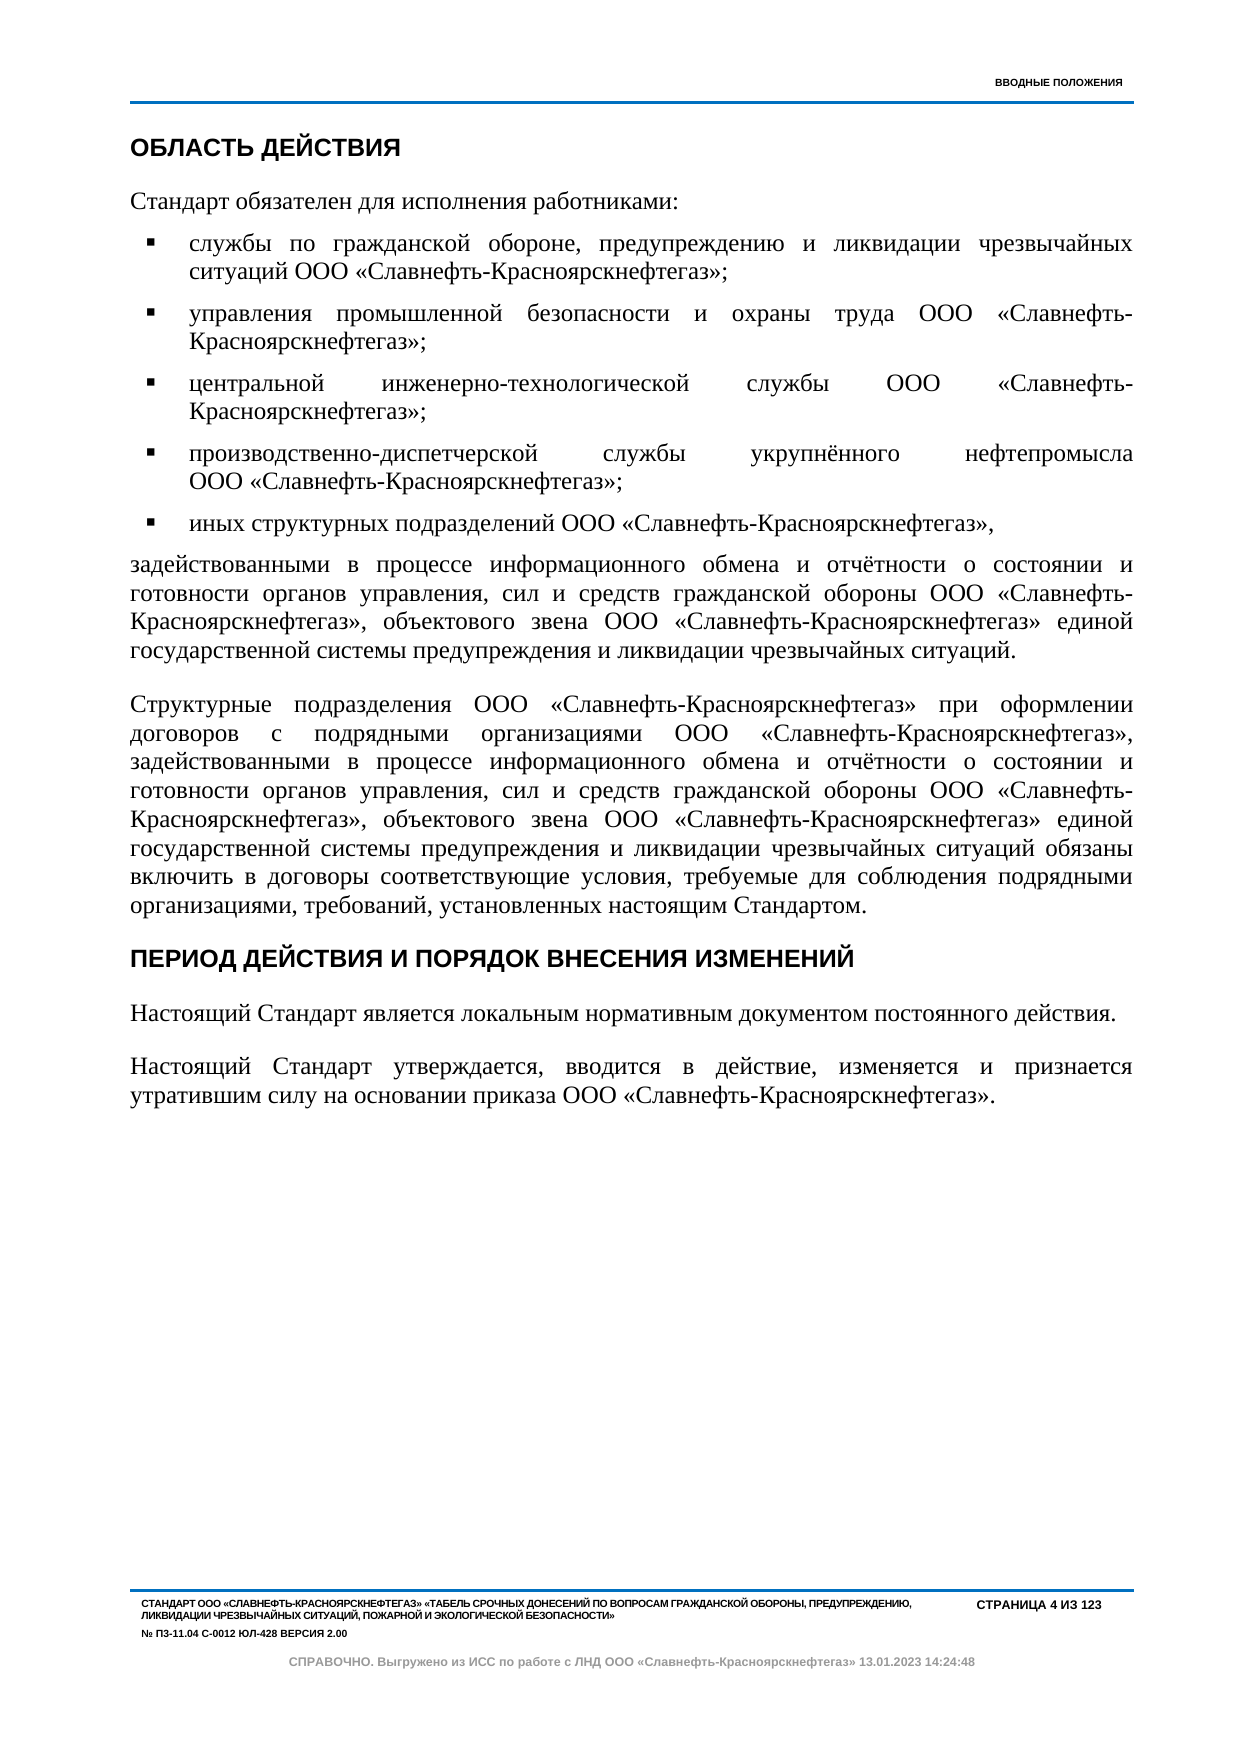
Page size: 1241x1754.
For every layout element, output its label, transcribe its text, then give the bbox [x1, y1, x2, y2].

list иных структурных подразделений ООО «Славнефть-Красноярскнефтегаз», [145, 508, 1134, 536]
text Структурные подразделения ООО «Славнефть-Красноярскнефтегаз» при оформлении договоров с подрядными организациями ООО «Славнефть-Красноярскнефтегаз», задействованными в процессе информационного обмена и отчётности о состоянии и готовности органов управления, сил и средств гражданской обороны ООО «Славнефть-Красноярскнефтегаз», объектового звена ООО «Славнефть-Красноярскнефтегаз» единой государственной системы предупреждения и ликвидации чрезвычайных ситуаций обязаны включить в договоры соответствующие условия, требуемые для соблюдения подрядными организациями, требований, установленных настоящим Стандартом. [130, 689, 1134, 919]
list центральной инженерно-технологической службы ООО «Славнефть-Красноярскнефтегаз»; [145, 368, 1134, 425]
list производственно-диспетчерской службы укрупнённого нефтепромысла ООО «Славнефть-Красноярскнефтегаз»; [145, 438, 1134, 495]
list службы по гражданской обороне, предупреждению и ликвидации чрезвычайных ситуаций ООО «Славнефть-Красноярскнефтегаз»; [145, 228, 1134, 285]
list управления промышленной безопасности и охраны труда ООО «Славнефть-Красноярскнефтегаз»; [145, 298, 1134, 355]
text Настоящий Стандарт является локальным нормативным документом постоянного действия. [130, 998, 1134, 1026]
text задействованными в процессе информационного обмена и отчётности о состоянии и готовности органов управления, сил и средств гражданской обороны ООО «Славнефть-Красноярскнефтегаз», объектового звена ООО «Славнефть-Красноярскнефтегаз» единой государственной системы предупреждения и ликвидации чрезвычайных ситуаций. [130, 549, 1134, 664]
subtitle ПЕРИОД ДЕЙСТВИЯ И ПОРЯДОК ВНЕСЕНИЯ ИЗМЕНЕНИЙ [130, 944, 1134, 973]
text Стандарт обязателен для исполнения работниками: [130, 186, 1134, 215]
text Настоящий Стандарт утверждается, вводится в действие, изменяется и признается утратившим силу на основании приказа ООО «Славнефть-Красноярскнефтегаз». [130, 1051, 1134, 1109]
subtitle ОБЛАСТЬ ДЕЙСТВИЯ [130, 133, 1134, 161]
